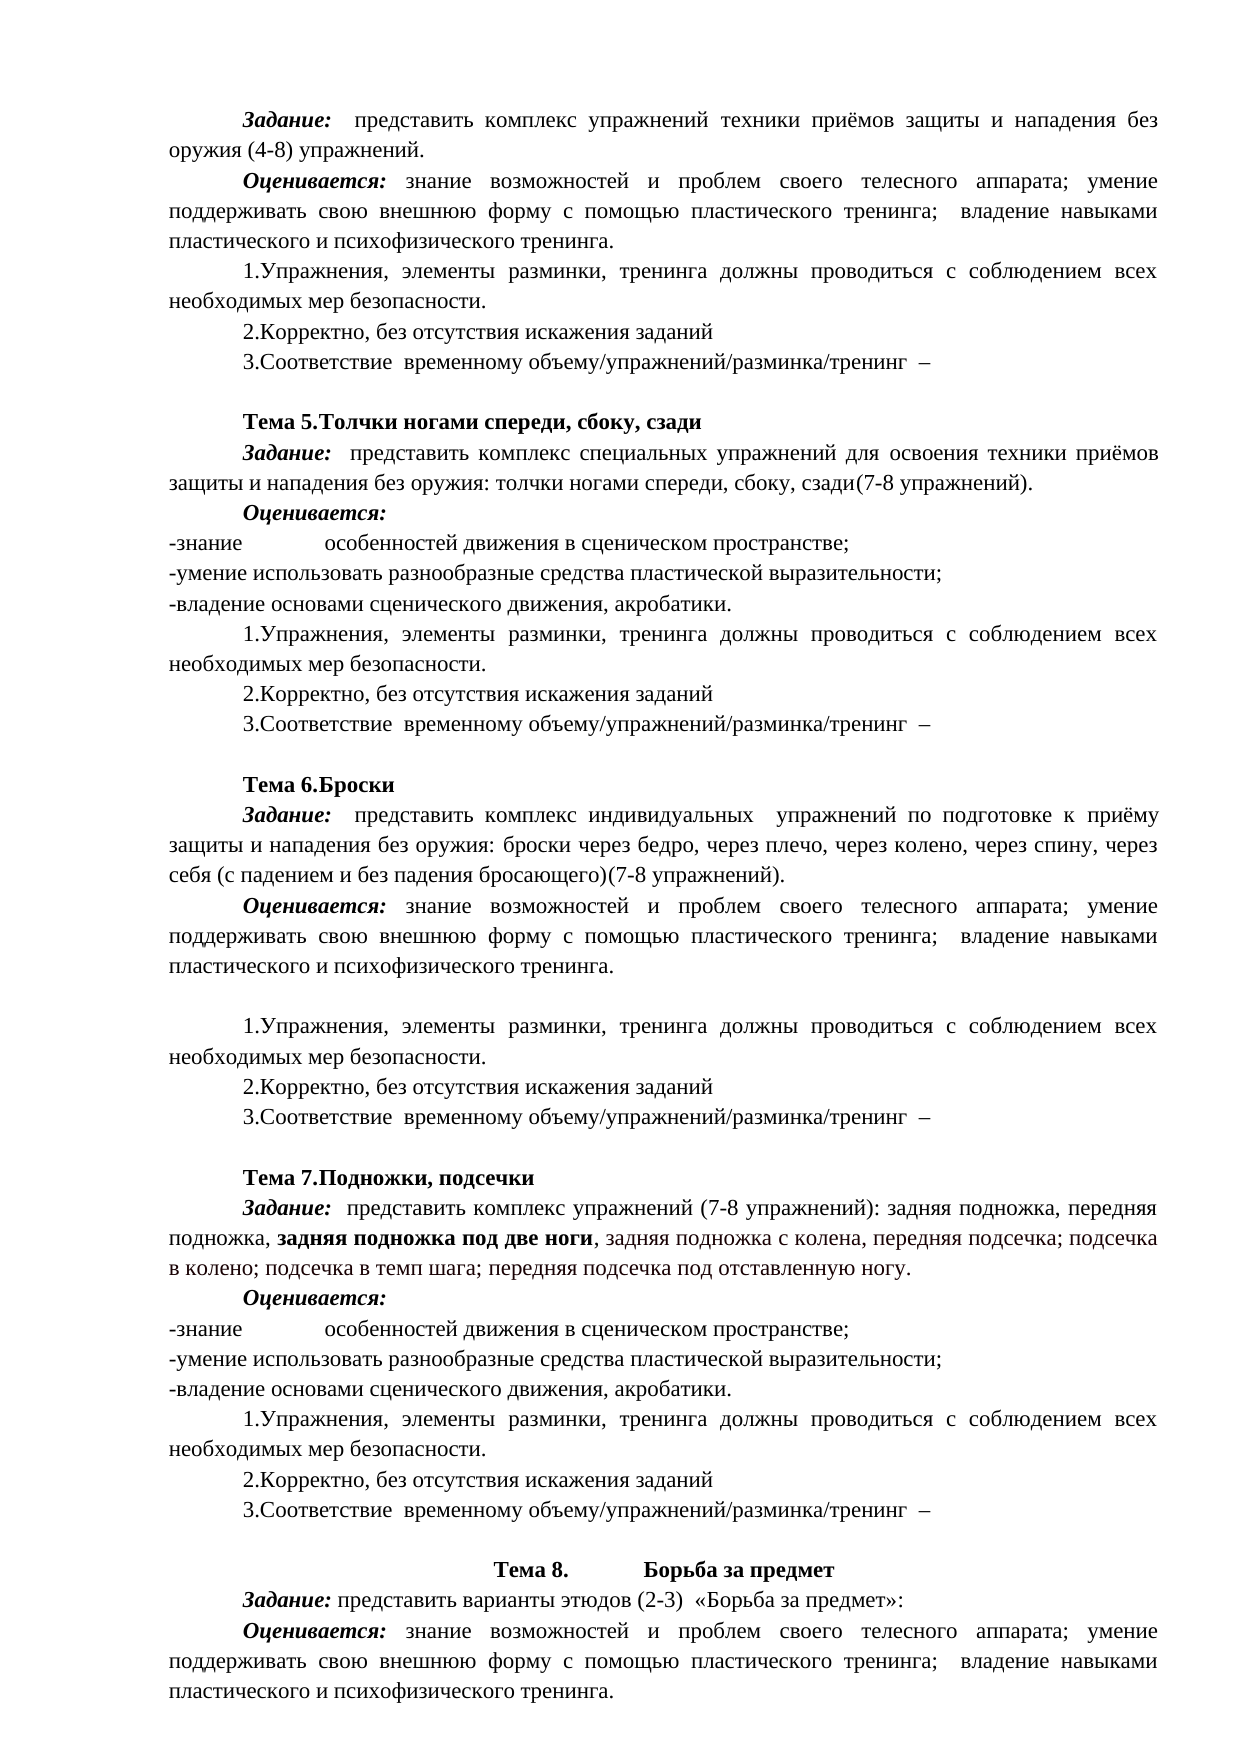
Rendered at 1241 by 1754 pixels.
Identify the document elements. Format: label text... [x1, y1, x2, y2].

text 1.Упражнения, элементы разминки, тренинга должны проводиться с соблюдением всех необходимых мер безопасности. [169, 1012, 1159, 1069]
text Задание: представить комплекс специальных упражнений для освоения техники приёмов защиты и нападения без оружия: толчки ногами спереди, сбоку, сзади(7-8 упражнений). [169, 438, 1159, 495]
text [169, 1466, 1159, 1492]
text Оценивается: [169, 499, 1159, 525]
text 2.Корректно, без отсутствия искажения заданий [169, 680, 1159, 707]
text Задание: представить комплекс индивидуальных упражнений по подготовке к приёму защиты и нападения без оружия: броски через бедро, через плечо, через колено, через спину, через себя (с падением и без падения бросающего)(7-8 упражнений). [169, 801, 1159, 888]
text Тема 6. Броски [169, 771, 1159, 797]
text 3.Соответствие временному объему/упражнений/разминка/тренинг – [169, 1496, 1159, 1522]
text Оценивается: знание возможностей и проблем своего телесного аппарата; умение поддерживать свою внешнюю форму с помощью пластического тренинга; владение навыками пластического и психофизического тренинга. [169, 1617, 1159, 1703]
text 1.Упражнения, элементы разминки, тренинга должны проводиться с соблюдением всех необходимых мер безопасности. [169, 620, 1159, 676]
text 1.Упражнения, элементы разминки, тренинга должны проводиться с соблюдением всех необходимых мер безопасности. [169, 257, 1159, 314]
text Задание: представить комплекс упражнений (7-8 упражнений): задняя подножка, передняя подножка, задняя подножка под две ноги, задняя подножка с колена, передняя подсечка; подсечка в колено; подсечка в темп шага; передняя подсечка под отставленную ногу. [169, 1194, 1159, 1281]
text -владение основами сценического движения, акробатики. [169, 1375, 1159, 1401]
text -умение использовать разнообразные средства пластической выразительности; [169, 1345, 1159, 1371]
text Оценивается: знание возможностей и проблем своего телесного аппарата; умение поддерживать свою внешнюю форму с помощью пластического тренинга; владение навыками пластического и психофизического тренинга. [169, 167, 1159, 253]
text 2.Корректно, без отсутствия искажения заданий [169, 318, 1159, 344]
text 3.Соответствие временному объему/упражнений/разминка/тренинг – [169, 348, 1159, 374]
text Оценивается: [169, 1284, 1159, 1311]
text Задание: представить комплекс упражнений техники приёмов защиты и нападения без оружия (4-8) упражнений. [169, 106, 1159, 163]
text 3.Соответствие временному объему/упражнений/разминка/тренинг – [169, 710, 1159, 737]
text Задание: представить варианты этюдов (2-3) «Борьба за предмет»: [169, 1586, 1159, 1613]
text -владение основами сценического движения, акробатики. [169, 589, 1159, 616]
text 1.Упражнения, элементы разминки, тренинга должны проводиться с соблюдением всех необходимых мер безопасности. [169, 1405, 1159, 1462]
text Оценивается: знание возможностей и проблем своего телесного аппарата; умение поддерживать свою внешнюю форму с помощью пластического тренинга; владение навыками пластического и психофизического тренинга. [169, 892, 1159, 978]
text Тема 5. Толчки ногами спереди, сбоку, сзади [169, 408, 1159, 435]
text 2.Корректно, без отсутствия искажения заданий [169, 1073, 1159, 1099]
text Тема 8. Борьба за предмет [169, 1556, 1159, 1583]
text -умение использовать разнообразные средства пластической выразительности; [169, 559, 1159, 586]
text -знание особенностей движения в сценическом пространстве; [169, 529, 1159, 556]
text Тема 7. Подножки, подсечки [169, 1163, 1159, 1190]
text -знание особенностей движения в сценическом пространстве; [169, 1314, 1159, 1341]
text 3.Соответствие временному объему/упражнений/разминка/тренинг – [169, 1103, 1159, 1129]
